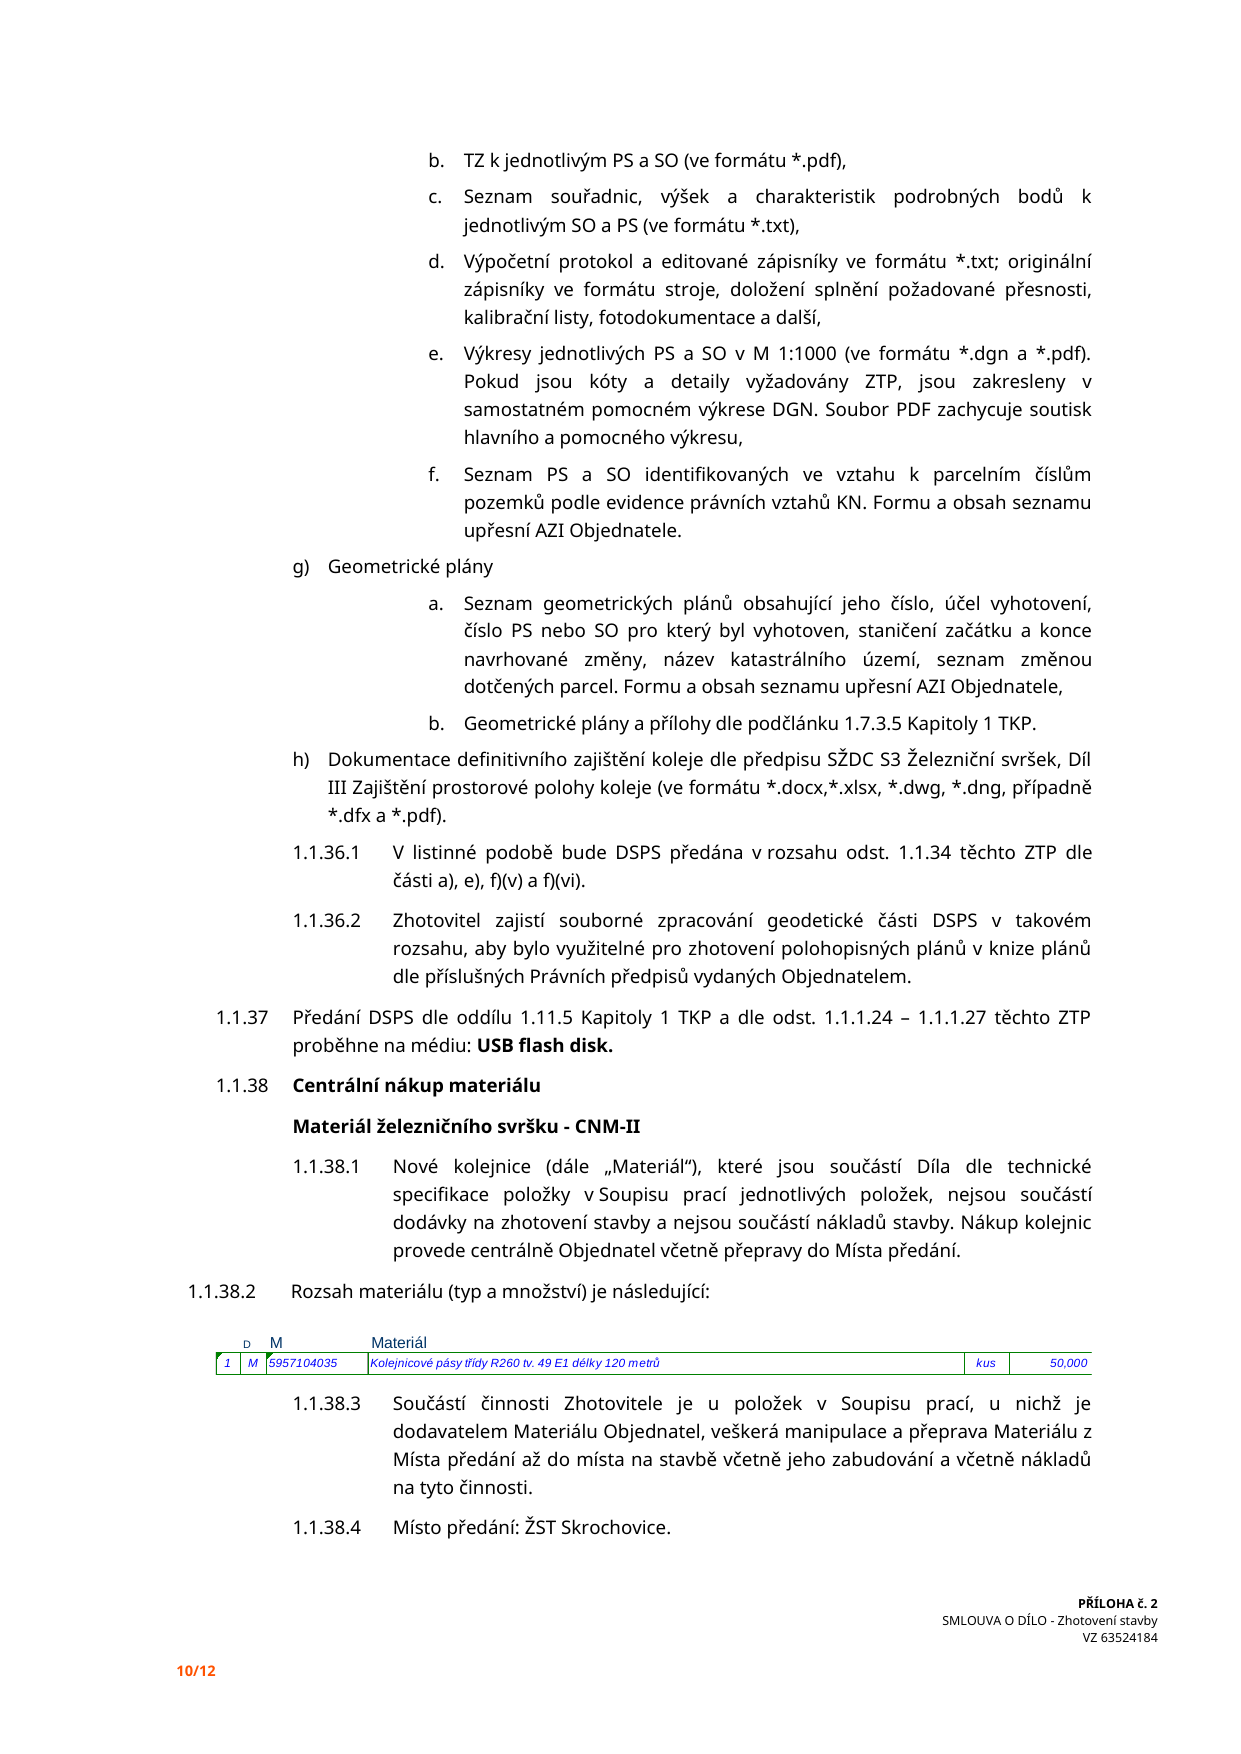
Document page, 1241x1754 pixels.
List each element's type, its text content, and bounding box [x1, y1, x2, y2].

list Výpočetní protokol a editované zápisníky ve formátu *.txt; originální zápisníky ve formátu stroje, doložení splnění požadované přesnosti, kalibrační listy, fotodokumentace a další, [428, 248, 1093, 330]
list Výkresy jednotlivých PS a SO v M 1:1000 (ve formátu *.dgn a *.pdf). Pokud jsou kóty a detaily vyžadovány ZTP, jsou zakresleny v samostatném pomocném výkrese DGN. Soubor PDF zachycuje soutisk hlavního a pomocného výkresu, [428, 341, 1093, 450]
list Geometrické plány [292, 553, 1093, 579]
list Materiál železničního svršku - CNM-II [292, 1113, 1093, 1139]
list TZ k jednotlivým PS a SO (ve formátu *.pdf), [428, 147, 1093, 173]
list Seznam PS a SO identifikovaných ve vztahu k parcelním číslům pozemků podle evidence právních vztahů KN. Formu a obsah seznamu upřesní AZI Objednatele. [428, 461, 1093, 543]
list Seznam geometrických plánů obsahující jeho číslo, účel vyhotovení, číslo PS nebo SO pro který byl vyhotoven, staničení začátku a konce navrhované změny, název katastrálního území, seznam změnou dotčených parcel. Formu a obsah seznamu upřesní AZI Objednatele, [428, 590, 1093, 699]
text Místo předání: ŽST Skrochovice. [292, 1514, 1093, 1540]
list Předání DSPS dle oddílu 1.11.5 Kapitoly 1 TKP a dle odst. 1.1.1.24 – 1.1.1.27 těchto ZTP proběhne na médiu: USB flash disk. [216, 1004, 1093, 1058]
text Rozsah materiálu (typ a množství) je následující: [187, 1278, 1093, 1304]
text Nové kolejnice (dále „Materiál“), které jsou součástí Díla dle technické specifikace položky v Soupisu prací jednotlivých položek, nejsou součástí dodávky na zhotovení stavby a nejsou součástí nákladů stavby. Nákup kolejnic provede centrálně Objednatel včetně přepravy do Místa předání. [292, 1154, 1093, 1263]
list Zhotovitel zajistí souborné zpracování geodetické části DSPS v takovém rozsahu, aby bylo využitelné pro zhotovení polohopisných plánů v knize plánů dle příslušných Právních předpisů vydaných Objednatelem. [292, 907, 1093, 989]
list Geometrické plány a přílohy dle podčlánku 1.7.3.5 Kapitoly 1 TKP. [428, 710, 1093, 736]
list Centrální nákup materiálu [216, 1073, 1093, 1098]
list V listinné podobě bude DSPS předána v rozsahu odst. 1.1.34 těchto ZTP dle části a), e), f)(v) a f)(vi). [292, 839, 1093, 892]
text Součástí činnosti Zhotovitele je u položek v Soupisu prací, u nichž je dodavatelem Materiálu Objednatel, veškerá manipulace a přeprava Materiálu z Místa předání až do místa na stavbě včetně jeho zabudování a včetně nákladů na tyto činnosti. [292, 1390, 1093, 1499]
list Seznam souřadnic, výšek a charakteristik podrobných bodů k jednotlivým SO a PS (ve formátu *.txt), [428, 184, 1093, 237]
list Dokumentace definitivního zajištění koleje dle předpisu SŽDC S3 Železniční svršek, Díl III Zajištění prostorové polohy koleje (ve formátu *.docx,*.xlsx, *.dwg, *.dng, případně *.dfx a *.pdf). [292, 747, 1093, 828]
